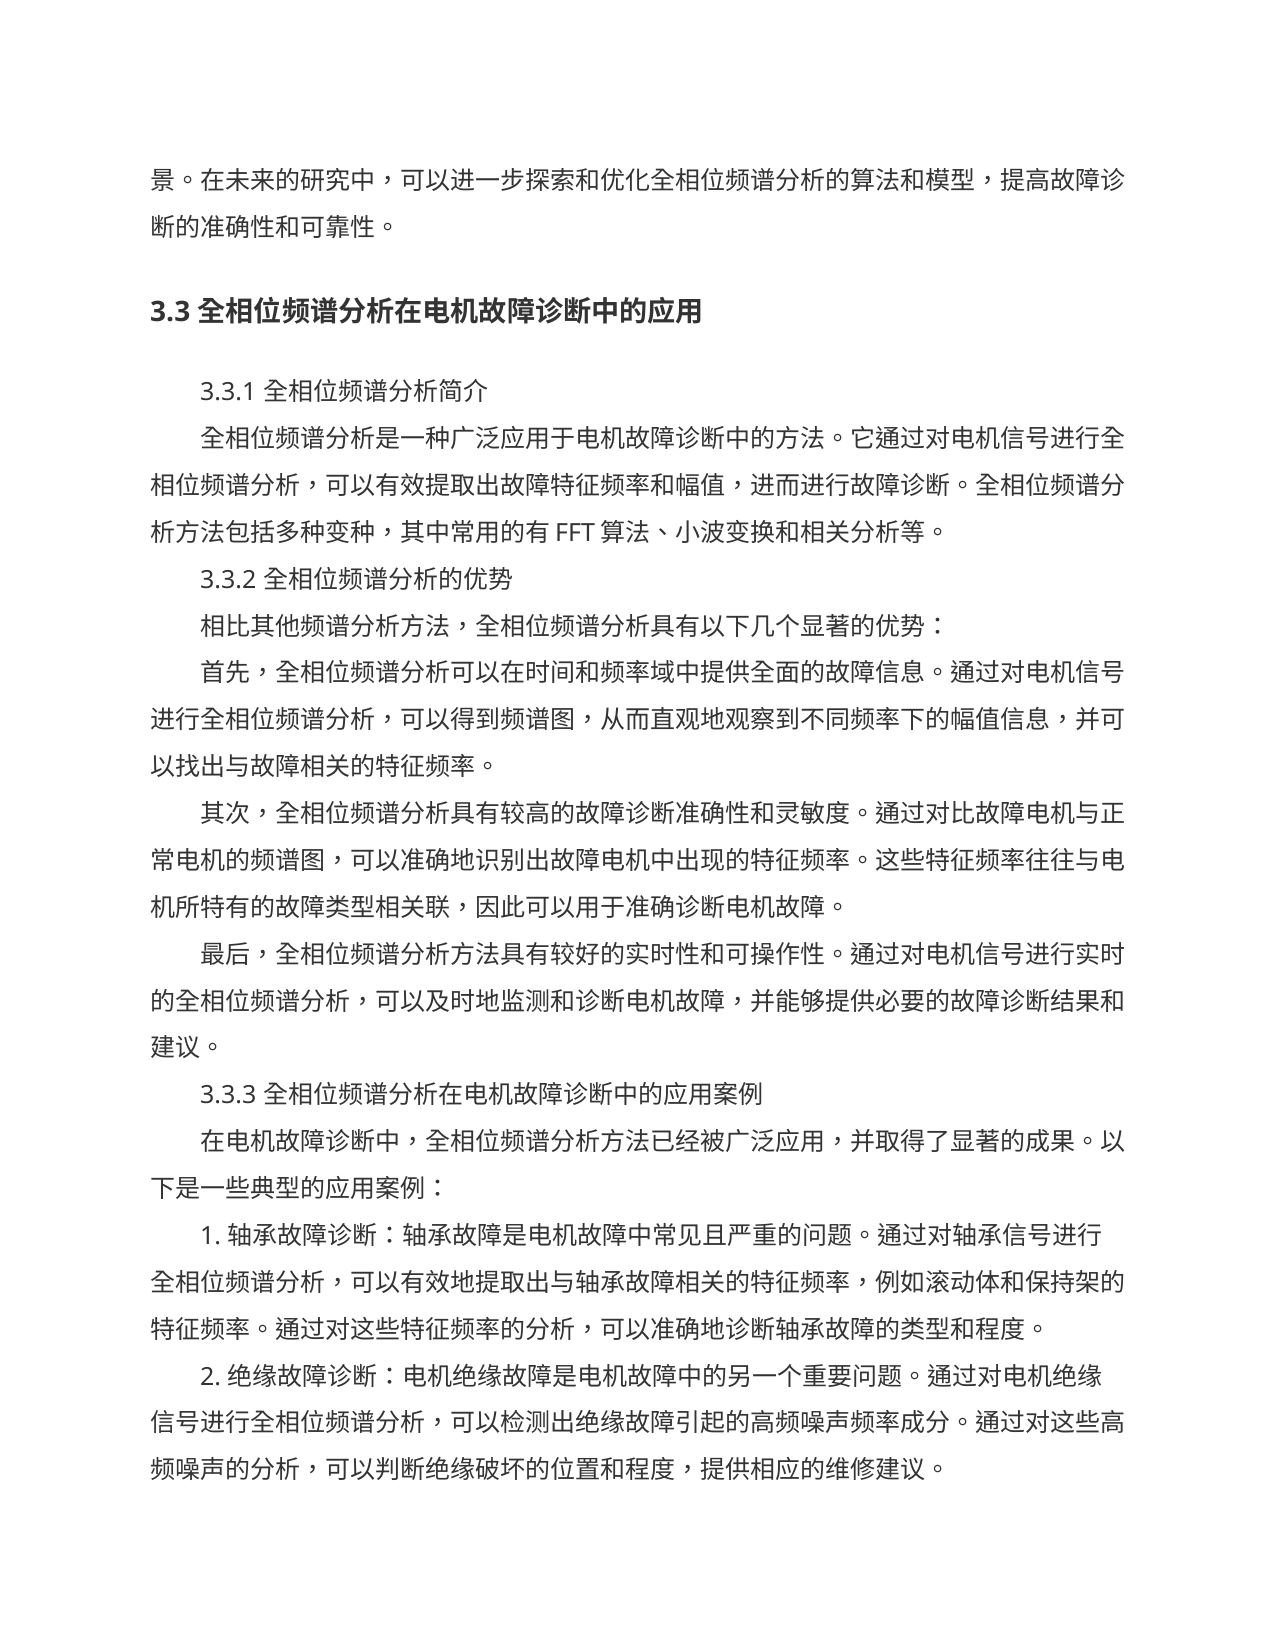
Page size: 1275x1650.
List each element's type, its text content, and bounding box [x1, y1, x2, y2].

text 3.3.1 全相位频谱分析简介 [150, 361, 1125, 408]
text 其次，全相位频谱分析具有较高的故障诊断准确性和灵敏度。通过对比故障电机与正常电机的频谱图，可以准确地识别出故障电机中出现的特征频率。这些特征频率往往与电机所特有的故障类型相关联，因此可以用于准确诊断电机故障。 [150, 783, 1125, 923]
text 相比其他频谱分析方法，全相位频谱分析具有以下几个显著的优势： [150, 595, 1125, 642]
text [150, 150, 1125, 244]
text 最后，全相位频谱分析方法具有较好的实时性和可操作性。通过对电机信号进行实时的全相位频谱分析，可以及时地监测和诊断电机故障，并能够提供必要的故障诊断结果和建议。 [150, 923, 1125, 1064]
text 全相位频谱分析是一种广泛应用于电机故障诊断中的方法。它通过对电机信号进行全相位频谱分析，可以有效提取出故障特征频率和幅值，进而进行故障诊断。全相位频谱分析方法包括多种变种，其中常用的有FFT算法、小波变换和相关分析等。 [150, 408, 1125, 548]
subtitle 3.3 全相位频谱分析在电机故障诊断中的应用 [150, 275, 1125, 330]
text 3.3.3 全相位频谱分析在电机故障诊断中的应用案例 [150, 1064, 1125, 1111]
text 3.3.2 全相位频谱分析的优势 [150, 548, 1125, 595]
text 首先，全相位频谱分析可以在时间和频率域中提供全面的故障信息。通过对电机信号进行全相位频谱分析，可以得到频谱图，从而直观地观察到不同频率下的幅值信息，并可以找出与故障相关的特征频率。 [150, 642, 1125, 783]
text 在电机故障诊断中，全相位频谱分析方法已经被广泛应用，并取得了显著的成果。以下是一些典型的应用案例： [150, 1111, 1125, 1205]
text 1. 轴承故障诊断：轴承故障是电机故障中常见且严重的问题。通过对轴承信号进行全相位频谱分析，可以有效地提取出与轴承故障相关的特征频率，例如滚动体和保持架的特征频率。通过对这些特征频率的分析，可以准确地诊断轴承故障的类型和程度。 [150, 1205, 1125, 1345]
text 2. 绝缘故障诊断：电机绝缘故障是电机故障中的另一个重要问题。通过对电机绝缘信号进行全相位频谱分析，可以检测出绝缘故障引起的高频噪声频率成分。通过对这些高频噪声的分析，可以判断绝缘破坏的位置和程度，提供相应的维修建议。 [150, 1345, 1125, 1486]
